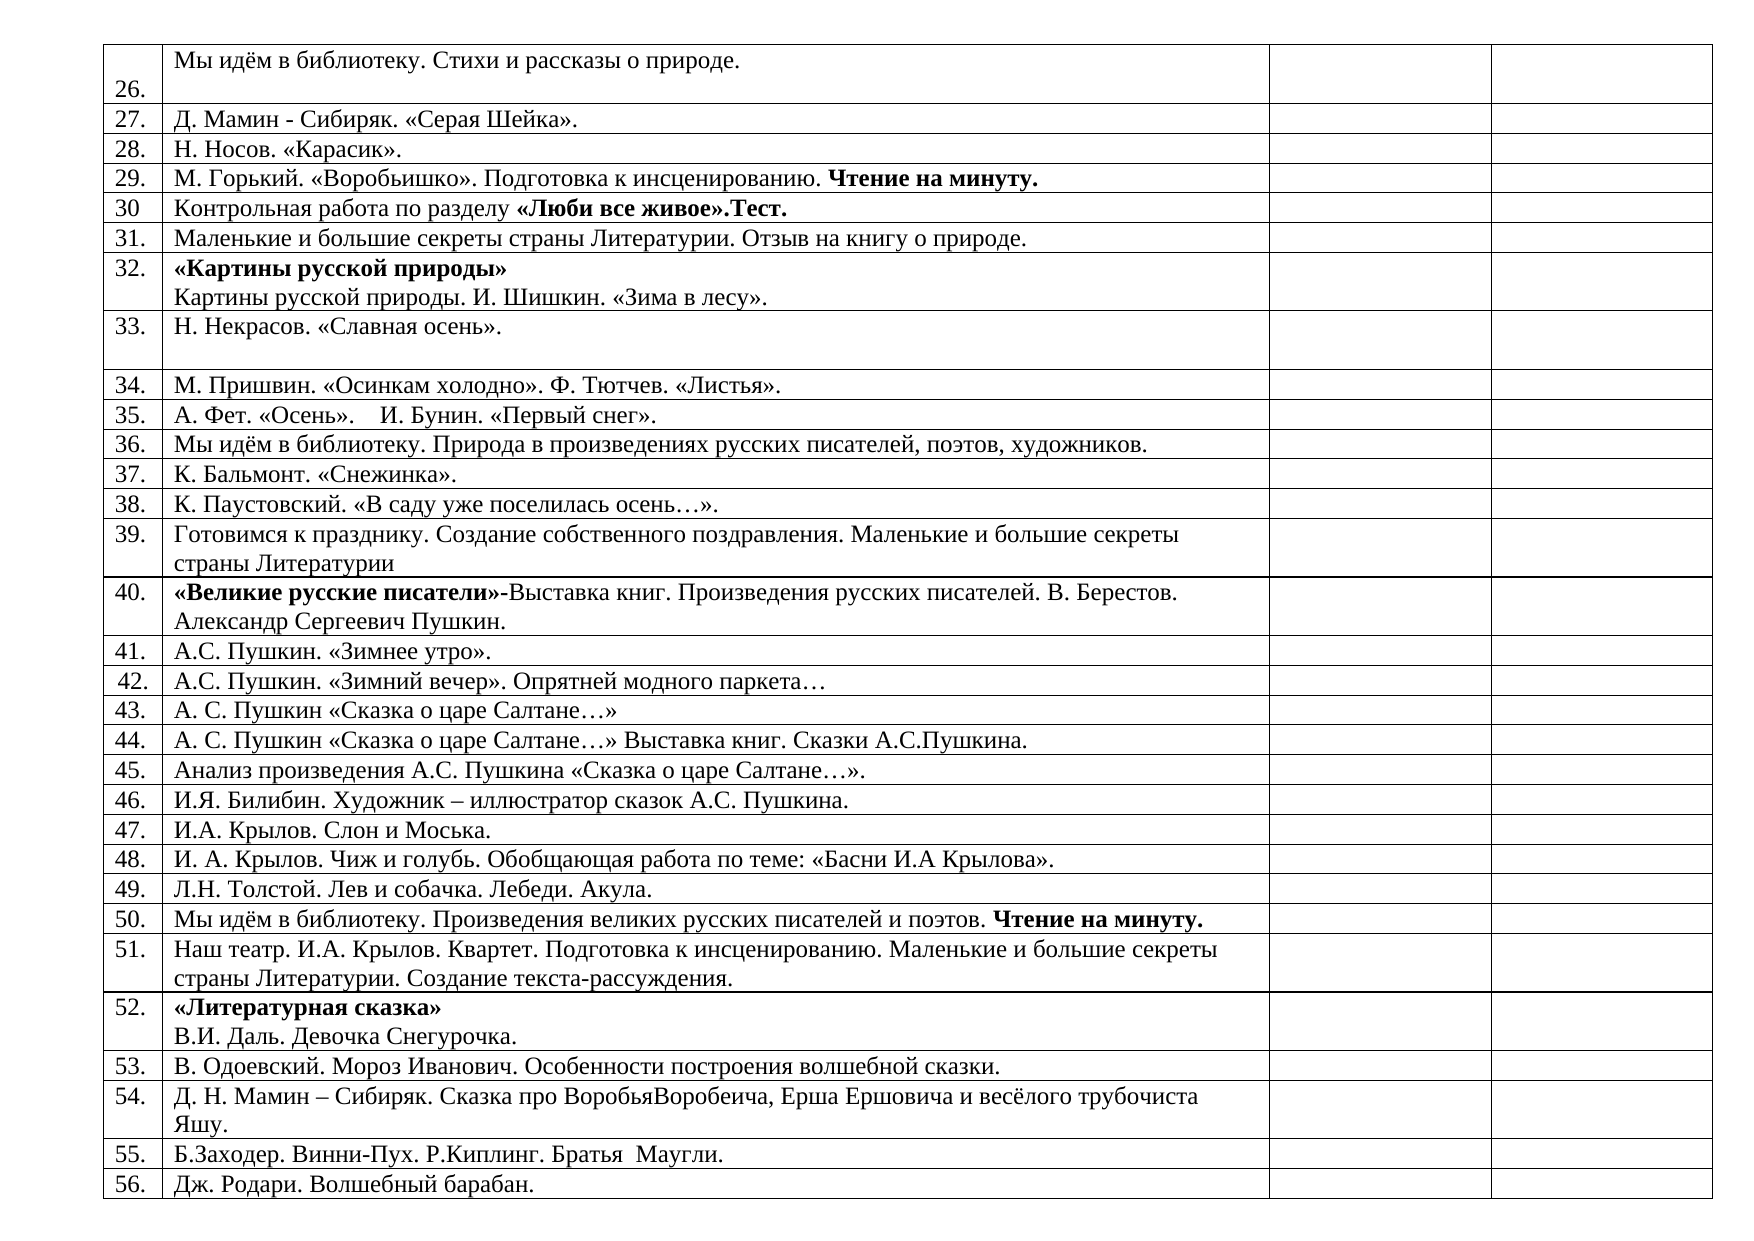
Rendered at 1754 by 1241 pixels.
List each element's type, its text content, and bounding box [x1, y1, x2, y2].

table_cell [1270, 164, 1491, 192]
table_cell 46. [104, 785, 162, 814]
table_cell [1492, 845, 1712, 873]
table_cell 32. [104, 253, 162, 310]
table_cell [1270, 1139, 1491, 1168]
table_cell [1492, 104, 1712, 133]
table_cell 28. [104, 134, 162, 162]
table_cell В. Одоевский. Мороз Иванович. Особенности построения волшебной сказки. [163, 1051, 1269, 1080]
table_cell [1492, 519, 1712, 576]
table_cell [1492, 1051, 1712, 1080]
table_cell [1492, 636, 1712, 665]
table_cell 51. [104, 934, 162, 991]
table_cell [1270, 934, 1491, 991]
table_cell [1270, 400, 1491, 428]
table_cell К. Бальмонт. «Снежинка». [163, 459, 1269, 488]
table_cell [1492, 578, 1712, 635]
table_cell [1270, 725, 1491, 754]
table_cell «Картины русской природы» Картины русской природы. И. Шишкин. «Зима в лесу». [163, 253, 1269, 310]
table_cell [1270, 104, 1491, 133]
table_cell Д. Мамин - Сибиряк. «Серая Шейка». [163, 104, 1269, 133]
table_cell 36. [104, 430, 162, 458]
table_cell [1270, 45, 1491, 103]
table_cell Н. Носов. «Карасик». [163, 134, 1269, 162]
table_cell [1492, 904, 1712, 933]
table_cell [1270, 430, 1491, 458]
table_cell 41. [104, 636, 162, 665]
table_cell [1492, 459, 1712, 488]
table_cell [1270, 845, 1491, 873]
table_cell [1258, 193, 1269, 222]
table_cell 37. [104, 459, 162, 488]
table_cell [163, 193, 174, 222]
table_cell Маленькие и большие секреты страны Литературии. Отзыв на книгу о природе. [163, 223, 1269, 252]
table_cell [1270, 193, 1491, 222]
table_cell Б.Заходер. Винни-Пух. Р.Киплинг. Братья Маугли. [163, 1139, 1269, 1168]
table_cell Готовимся к празднику. Создание собственного поздравления. Маленькие и большие секреты страны Литературии [163, 519, 1269, 576]
table_cell [1492, 370, 1712, 399]
table_cell Д. Н. Мамин – Сибиряк. Сказка про ВоробьяВоробеича, Ерша Ершовича и весёлого трубочиста Яшу. [163, 1081, 1269, 1138]
table_cell [1270, 666, 1491, 694]
table_cell [1492, 725, 1712, 754]
table_cell 52. [104, 993, 162, 1050]
table_cell А.С. Пушкин. «Зимний вечер». Опрятней модного паркета… [163, 666, 1269, 694]
table_cell А.С. Пушкин. «Зимнее утро». [163, 636, 1269, 665]
table_cell [1270, 815, 1491, 843]
table_cell 50. [104, 904, 162, 933]
table_cell 31. [104, 223, 162, 252]
table_cell [1270, 755, 1491, 784]
table_cell 34. [104, 370, 162, 399]
table_cell [1270, 1081, 1491, 1138]
table_cell [1270, 311, 1491, 369]
table_cell И.Я. Билибин. Художник – иллюстратор сказок А.С. Пушкина. [163, 785, 1269, 814]
table_cell Мы идём в библиотеку. Произведения великих русских писателей и поэтов. Чтение на минуту. [163, 904, 1269, 933]
table_cell «Литературная сказка» В.И. Даль. Девочка Снегурочка. [163, 993, 1269, 1050]
table_cell 43. [104, 696, 162, 724]
table_cell [1270, 904, 1491, 933]
table_cell [1492, 1169, 1712, 1198]
table_cell [1270, 134, 1491, 162]
table_cell 33. [104, 311, 162, 369]
table_cell 49. [104, 874, 162, 903]
table_cell [1492, 993, 1712, 1050]
table_cell [1492, 1081, 1712, 1138]
table_cell 30 [104, 193, 162, 222]
table_cell [1492, 253, 1712, 310]
table_cell [1492, 755, 1712, 784]
table_cell Мы идём в библиотеку. Природа в произведениях русских писателей, поэтов, художников. [163, 430, 1269, 458]
table_cell 47. [104, 815, 162, 843]
table_cell [1270, 489, 1491, 518]
table_cell [1492, 134, 1712, 162]
table_cell Л.Н. Толстой. Лев и собачка. Лебеди. Акула. [163, 874, 1269, 903]
table_cell 53. [104, 1051, 162, 1080]
table_cell [1492, 489, 1712, 518]
table_cell [1270, 370, 1491, 399]
table_cell 56. [104, 1169, 162, 1198]
table_cell [1492, 874, 1712, 903]
table_cell Н. Некрасов. «Славная осень». [163, 311, 1269, 369]
table_cell [1492, 45, 1712, 103]
table_cell [1270, 785, 1491, 814]
table_cell [1270, 696, 1491, 724]
table_cell А. С. Пушкин «Сказка о царе Салтане…» [163, 696, 1269, 724]
table_cell К. Паустовский. «В саду уже поселилась осень…». [163, 489, 1269, 518]
table_cell 42. [104, 666, 162, 694]
table_cell [1270, 874, 1491, 903]
table_cell М. Пришвин. «Осинкам холодно». Ф. Тютчев. «Листья». [163, 370, 1269, 399]
table_cell 55. [104, 1139, 162, 1168]
table_cell 40. [104, 578, 162, 635]
table_cell [1492, 1139, 1712, 1168]
table_cell М. Горький. «Воробьишко». Подготовка к инсценированию. Чтение на минуту. [163, 164, 1269, 192]
table_cell Мы идём в библиотеку. Стихи и рассказы о природе. [163, 45, 1269, 103]
table_cell [1492, 666, 1712, 694]
table_cell 27. [104, 104, 162, 133]
table_cell [1492, 430, 1712, 458]
table_cell Анализ произведения А.С. Пушкина «Сказка о царе Салтане…». [163, 755, 1269, 784]
table_cell [1270, 578, 1491, 635]
table_cell [1492, 696, 1712, 724]
table_cell 45. [104, 755, 162, 784]
table_cell Наш театр. И.А. Крылов. Квартет. Подготовка к инсценированию. Маленькие и большие секреты страны Литературии. Создание текста-рассуждения. [163, 934, 1269, 991]
table_cell [1270, 1051, 1491, 1080]
table_cell [1270, 253, 1491, 310]
table_cell 35. [104, 400, 162, 428]
table_cell 54. [104, 1081, 162, 1138]
table_cell 38. [104, 489, 162, 518]
table_cell [1270, 519, 1491, 576]
table_cell 29. [104, 164, 162, 192]
table_cell [1492, 164, 1712, 192]
table_cell 39. [104, 519, 162, 576]
table_cell [1270, 993, 1491, 1050]
table_cell [1270, 1169, 1491, 1198]
table_cell А. С. Пушкин «Сказка о царе Салтане…» Выставка книг. Сказки А.С.Пушкина. [163, 725, 1269, 754]
table_cell [1270, 223, 1491, 252]
table_cell А. Фет. «Осень». И. Бунин. «Первый снег». [163, 400, 1269, 428]
table_cell [1492, 193, 1712, 222]
table_cell 26. [104, 45, 162, 103]
table_cell [1270, 636, 1491, 665]
table_cell Дж. Родари. Волшебный барабан. [163, 1169, 1269, 1198]
table_cell 44. [104, 725, 162, 754]
table_cell [1270, 459, 1491, 488]
table_cell 48. [104, 845, 162, 873]
table_cell [1492, 815, 1712, 843]
table_cell И. А. Крылов. Чиж и голубь. Обобщающая работа по теме: «Басни И.А Крылова». [163, 845, 1269, 873]
table_cell [1492, 785, 1712, 814]
table_cell [1492, 934, 1712, 991]
table_cell [1492, 311, 1712, 369]
table_cell [1492, 400, 1712, 428]
table_cell «Великие русские писатели»-Выставка книг. Произведения русских писателей. В. Берестов. Александр Сергеевич Пушкин. [163, 578, 1269, 635]
table_cell [1492, 223, 1712, 252]
table_cell И.А. Крылов. Слон и Моська. [163, 815, 1269, 843]
